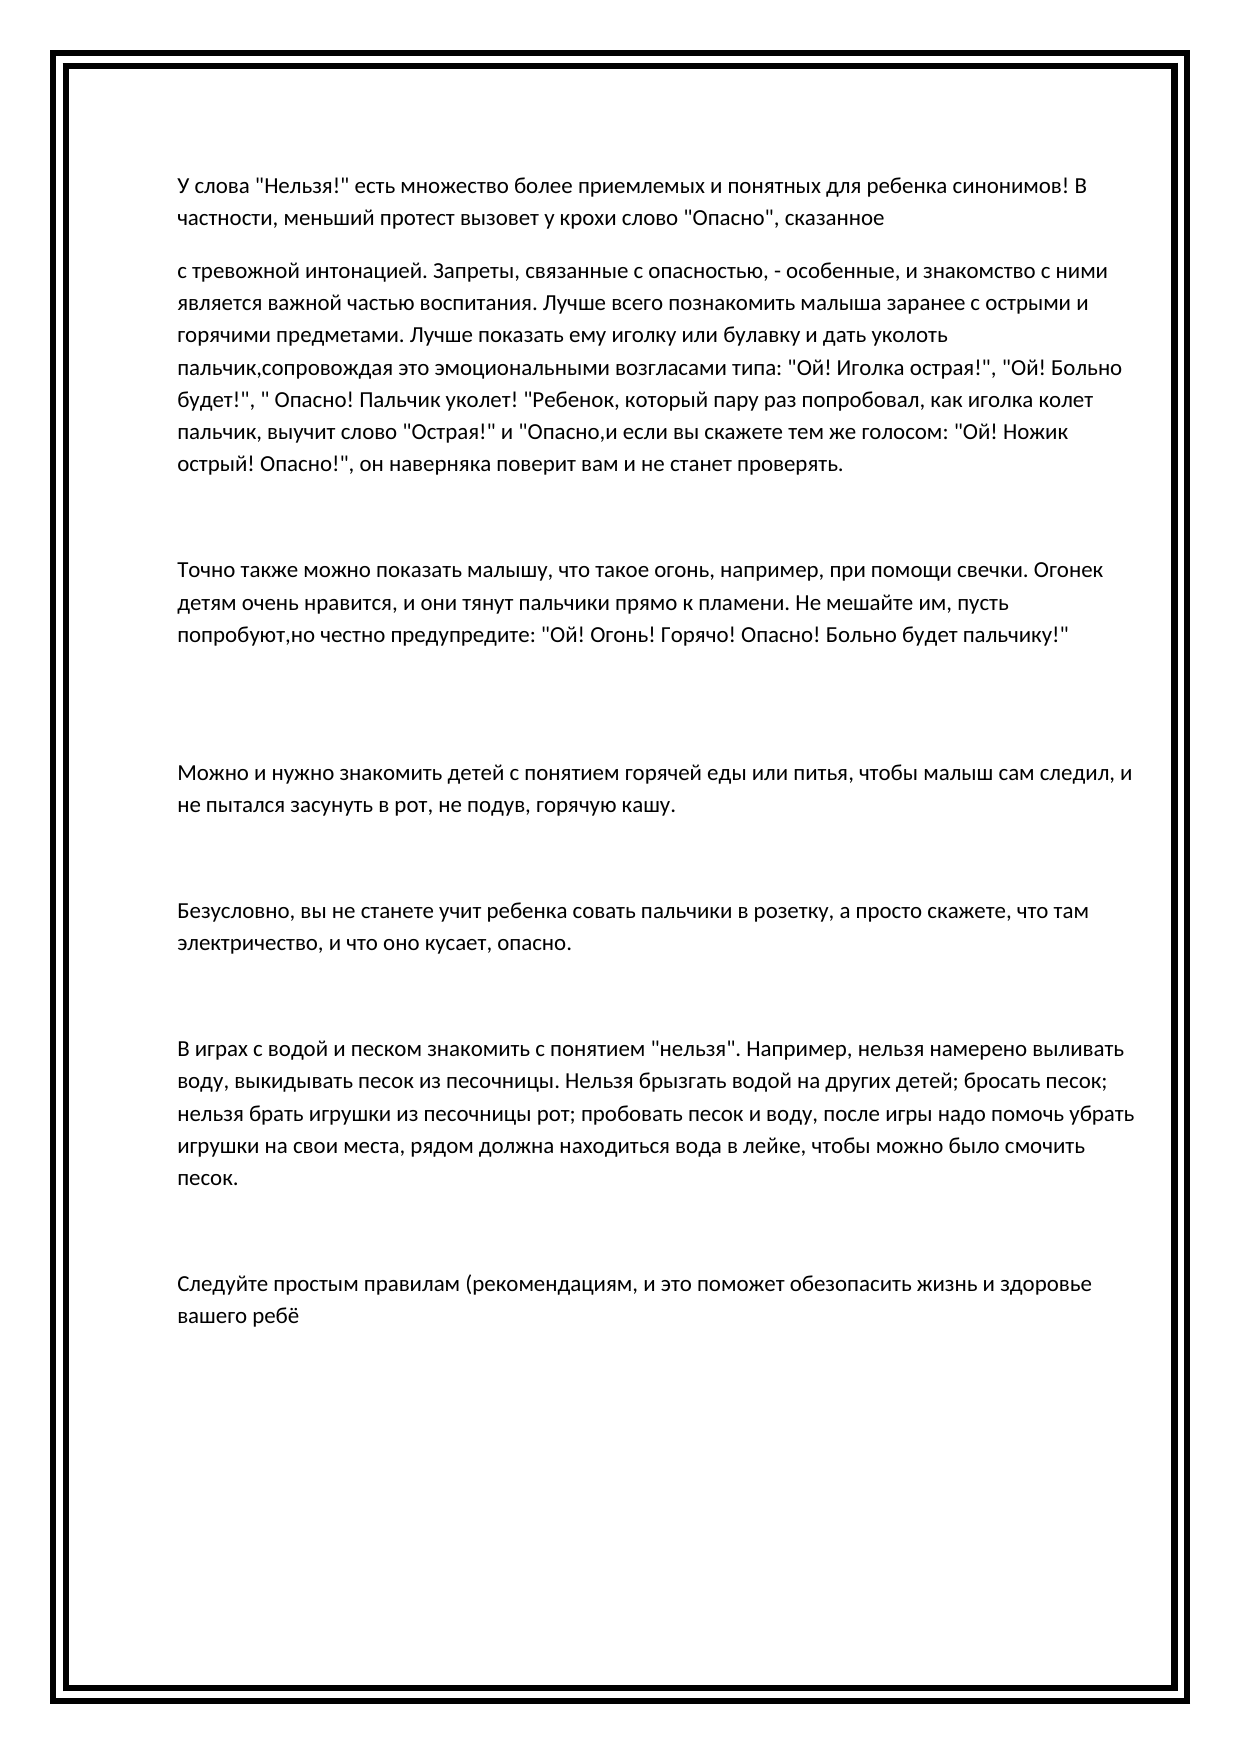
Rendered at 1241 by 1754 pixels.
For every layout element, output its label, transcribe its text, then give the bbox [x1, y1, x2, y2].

text У слова "Нельзя!" есть множество более приемлемых и понятных для ребенка синонимов! В частности, меньший протест вызовет у крохи слово "Опасно", сказанное [177, 171, 1152, 231]
text Безусловно, вы не станете учит ребенка совать пальчики в розетку, а просто скажете, что там электричество, и что оно кусает, опасно. [177, 896, 1152, 956]
text В играх с водой и песком знакомить с понятием "нельзя". Например, нельзя намерено выливать воду, выкидывать песок из песочницы. Нельзя брызгать водой на других детей; бросать песок; нельзя брать игрушки из песочницы рот; пробовать песок и воду, после игры надо помочь убрать игрушки на свои места, рядом должна находиться вода в лейке, чтобы можно было смочить песок. [177, 1034, 1152, 1191]
text Точно также можно показать малышу, что такое огонь, например, при помощи свечки. Огонек детям очень нравится, и они тянут пальчики прямо к пламени. Не мешайте им, пусть попробуют,но честно предупредите: "Ой! Огонь! Горячо! Опасно! Больно будет пальчику!" [177, 555, 1152, 680]
text Можно и нужно знакомить детей с понятием горячей еды или питья, чтобы малыш сам следил, и не пытался засунуть в рот, не подув, горячую кашу. [177, 758, 1152, 818]
text Следуйте простым правилам (рекомендациям, и это поможет обезопасить жизнь и здоровье вашего ребё [177, 1269, 1152, 1329]
text с тревожной интонацией. Запреты, связанные с опасностью, - особенные, и знакомство с ними является важной частью воспитания. Лучше всего познакомить малыша заранее с острыми и горячими предметами. Лучше показать ему иголку или булавку и дать уколоть пальчик,сопровождая это эмоциональными возгласами типа: "Ой! Иголка острая!", "Ой! Больно будет!", " Опасно! Пальчик уколет! "Ребенок, который пару раз попробовал, как иголка колет пальчик, выучит слово "Острая!" и "Опасно,и если вы скажете тем же голосом: "Ой! Ножик острый! Опасно!", он наверняка поверит вам и не станет проверять. [177, 256, 1152, 477]
